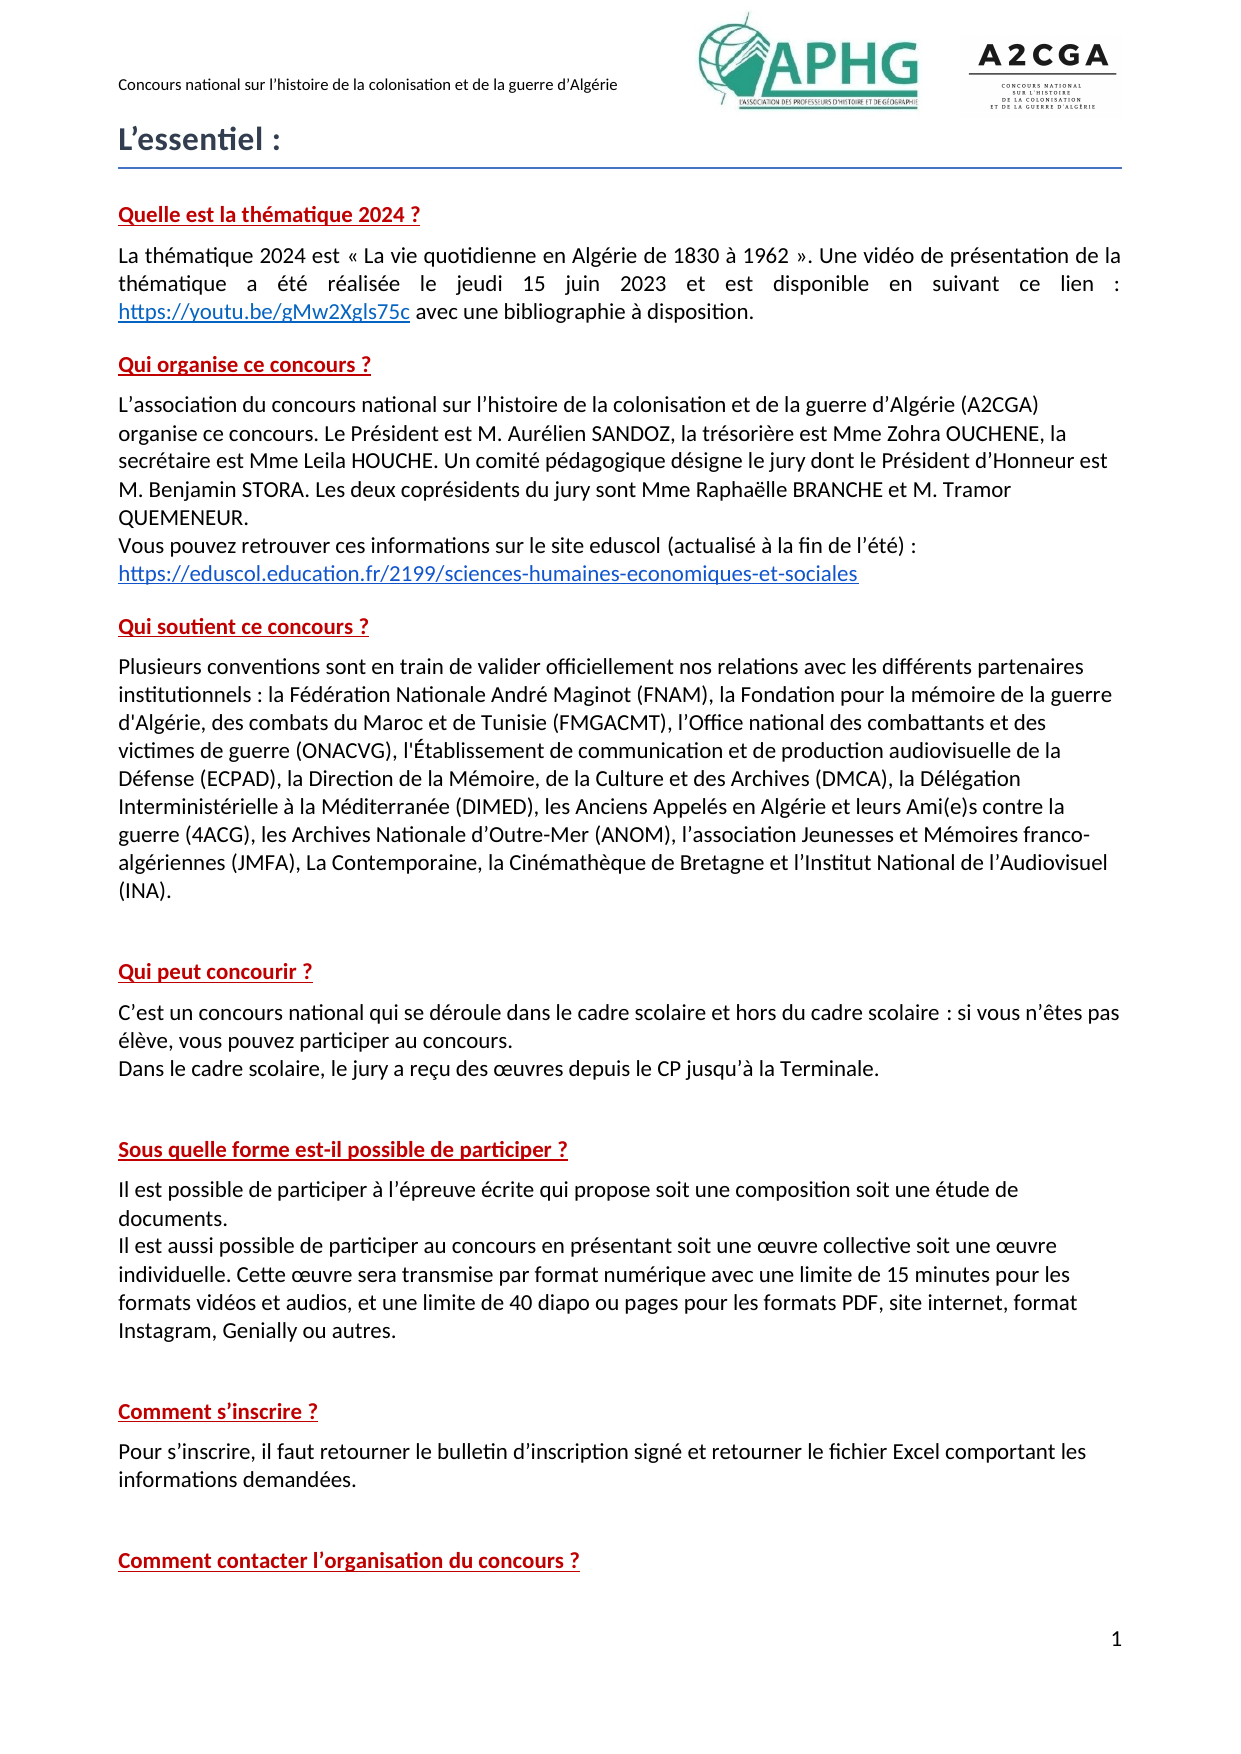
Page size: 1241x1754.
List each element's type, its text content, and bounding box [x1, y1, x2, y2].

subtitle Comment s’inscrire ? [118, 1397, 1122, 1425]
subtitle Sous quelle forme est-il possible de participer ? [118, 1135, 1122, 1163]
subtitle Quelle est la thématique 2024 ? [118, 201, 1122, 228]
text L’association du concours national sur l’histoire de la colonisation et de la guerre d’Algérie (A2CGA) organise ce concours. Le Président est M. Aurélien SANDOZ, la trésorière est Mme Zohra OUCHENE, la secrétaire est Mme Leila HOUCHE. Un comité pédagogique désigne le jury dont le Président d’Honneur est M. Benjamin STORA. Les deux coprésidents du jury sont Mme Raphaëlle BRANCHE et M. Tramor QUEMENEUR. [118, 391, 1122, 531]
picture [960, 35, 1123, 118]
subtitle Qui soutient ce concours ? [118, 612, 1122, 640]
text C’est un concours national qui se déroule dans le cadre scolaire et hors du cadre scolaire : si vous n’êtes pas élève, vous pouvez participer au concours. [118, 998, 1122, 1054]
text Il est possible de participer à l’épreuve écrite qui propose soit une composition soit une étude de documents. [118, 1176, 1122, 1232]
text Dans le cadre scolaire, le jury a reçu des œuvres depuis le CP jusqu’à la Terminale. [118, 1054, 1122, 1082]
text La thématique 2024 est « La vie quotidienne en Algérie de 1830 à 1962 ». Une vidéo de présentation de la thématique a été réalisée le jeudi 15 juin 2023 et est disponible en suivant ce lien : https://youtu.be/gMw2Xgls75c avec une bibliographie à disposition. [118, 241, 1122, 325]
subtitle Qui organise ce concours ? [118, 350, 1122, 378]
picture [693, 6, 923, 118]
text Pour s’inscrire, il faut retourner le bulletin d’inscription signé et retourner le fichier Excel comportant les informations demandées. [118, 1437, 1122, 1493]
text Plusieurs conventions sont en train de valider officiellement nos relations avec les différents partenaires institutionnels : la Fédération Nationale André Maginot (FNAM), la Fondation pour la mémoire de la guerre d'Algérie, des combats du Maroc et de Tunisie (FMGACMT), l’Office national des combattants et des victimes de guerre (ONACVG), l'Établissement de communication et de production audiovisuelle de la Défense (ECPAD), la Direction de la Mémoire, de la Culture et des Archives (DMCA), la Délégation Interministérielle à la Méditerranée (DIMED), les Anciens Appelés en Algérie et leurs Ami(e)s contre la guerre (4ACG), les Archives Nationale d’Outre-Mer (ANOM), l’association Jeunesses et Mémoires franco-algériennes (JMFA), La Contemporaine, la Cinémathèque de Bretagne et l’Institut National de l’Audiovisuel (INA). [118, 652, 1122, 904]
text Il est aussi possible de participer au concours en présentant soit une œuvre collective soit une œuvre individuelle. Cette œuvre sera transmise par format numérique avec une limite de 15 minutes pour les formats vidéos et audios, et une limite de 40 diapo ou pages pour les formats PDF, site internet, format Instagram, Genially ou autres. [118, 1232, 1122, 1344]
title L’essentiel : [118, 118, 1122, 167]
subtitle Comment contacter l’organisation du concours ? [118, 1546, 1122, 1574]
text Vous pouvez retrouver ces informations sur le site eduscol (actualisé à la fin de l’été) : https://eduscol.education.fr/2199/sciences-humaines-economiques-et-sociales [118, 531, 1122, 587]
subtitle Qui peut concourir ? [118, 957, 1122, 986]
